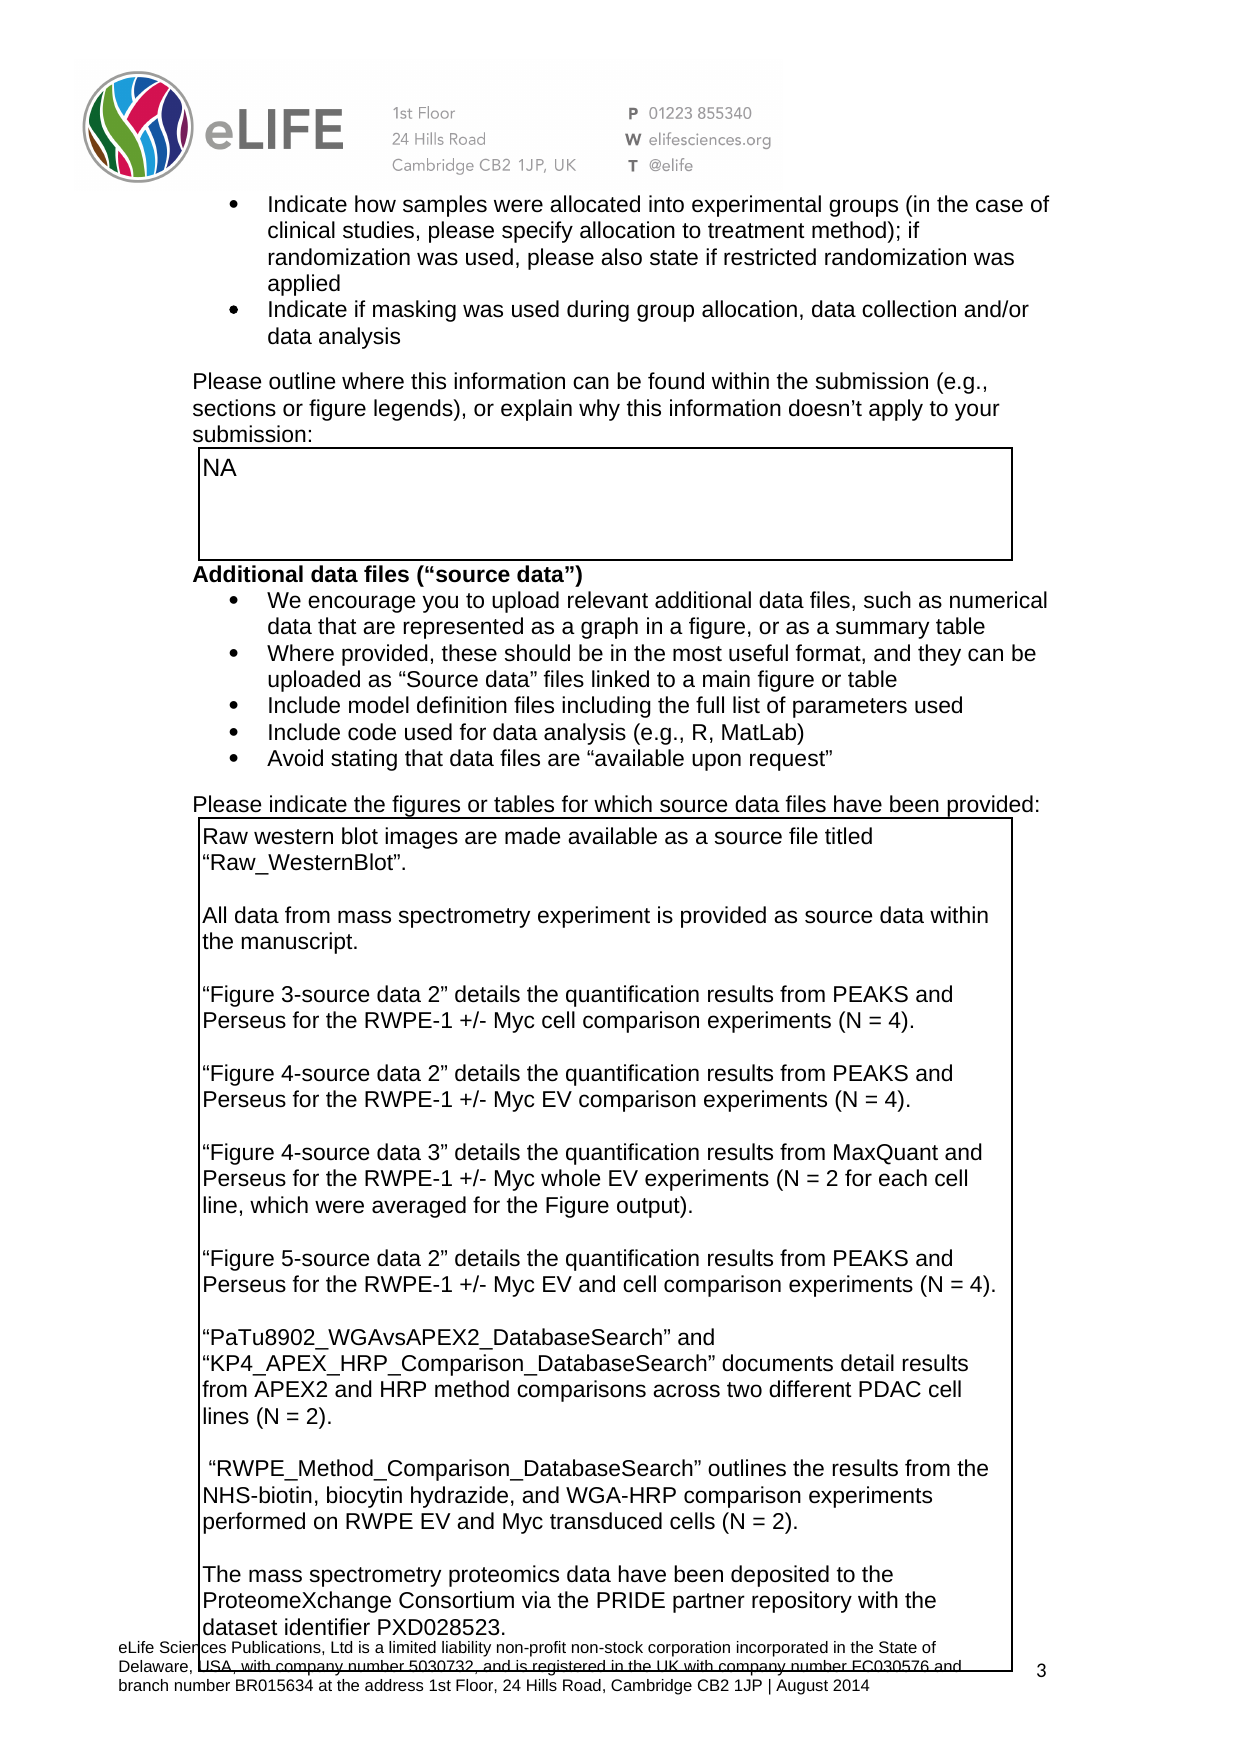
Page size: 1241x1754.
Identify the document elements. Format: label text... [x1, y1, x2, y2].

text Please indicate the figures or tables for which source data files have been provided: [192, 791, 1053, 817]
list Indicate how samples were allocated into experimental groups (in the case of clinical studies, please specify allocation to treatment method); if randomization was used, please also state if restricted randomization was applied [229, 191, 1053, 296]
text All data from mass spectrometry experiment is provided as source data within the manuscript. [202, 902, 1009, 954]
text “RWPE_Method_Comparison_DatabaseSearch” outlines the results from the NHS-biotin, biocytin hydrazide, and WGA-HRP comparison experiments performed on RWPE EV and Myc transduced cells (N = 2). [202, 1455, 1009, 1534]
text Raw western blot images are made available as a source file titled “Raw_WesternBlot”. [200, 821, 1011, 876]
picture [73, 59, 784, 191]
text “Figure 3-source data 2” details the quantification results from PEAKS and Perseus for the RWPE-1 +/- Myc cell comparison experiments (N = 4). [202, 981, 1009, 1034]
list Include code used for data analysis (e.g., R, MatLab) [229, 719, 1053, 745]
text Please outline where this information can be found within the submission (e.g., sections or figure legends), or explain why this information doesn’t apply to your submission: [192, 368, 1053, 447]
list Where provided, these should be in the most useful format, and they can be uploaded as “Source data” files linked to a main figure or table [229, 640, 1053, 692]
text NA [200, 451, 1011, 484]
text “Figure 5-source data 2” details the quantification results from PEAKS and Perseus for the RWPE-1 +/- Myc EV and cell comparison experiments (N = 4). [202, 1244, 1009, 1297]
text “PaTu8902_WGAvsAPEX2_DatabaseSearch” and “KP4_APEX_HRP_Comparison_DatabaseSearch” documents detail results from APEX2 and HRP method comparisons across two different PDAC cell lines (N = 2). [202, 1323, 1009, 1429]
list Avoid stating that data files are “available upon request” [229, 745, 1053, 771]
text “Figure 4-source data 2” details the quantification results from PEAKS and Perseus for the RWPE-1 +/- Myc EV comparison experiments (N = 4). [202, 1060, 1009, 1113]
text “Figure 4-source data 3” details the quantification results from MaxQuant and Perseus for the RWPE-1 +/- Myc whole EV experiments (N = 2 for each cell line, which were averaged for the Figure output). [202, 1139, 1009, 1218]
text Additional data files (“source data”) [192, 476, 1053, 587]
list Include model definition files including the full list of parameters used [229, 692, 1053, 719]
text The mass spectrometry proteomics data have been deposited to the ProteomeXchange Consortium via the PRIDE partner repository with the dataset identifier PXD028523. [202, 1561, 1009, 1640]
list Indicate if masking was used during group allocation, data collection and/or data analysis [229, 296, 1053, 349]
list We encourage you to upload relevant additional data files, such as numerical data that are represented as a graph in a figure, or as a summary table [229, 587, 1053, 640]
